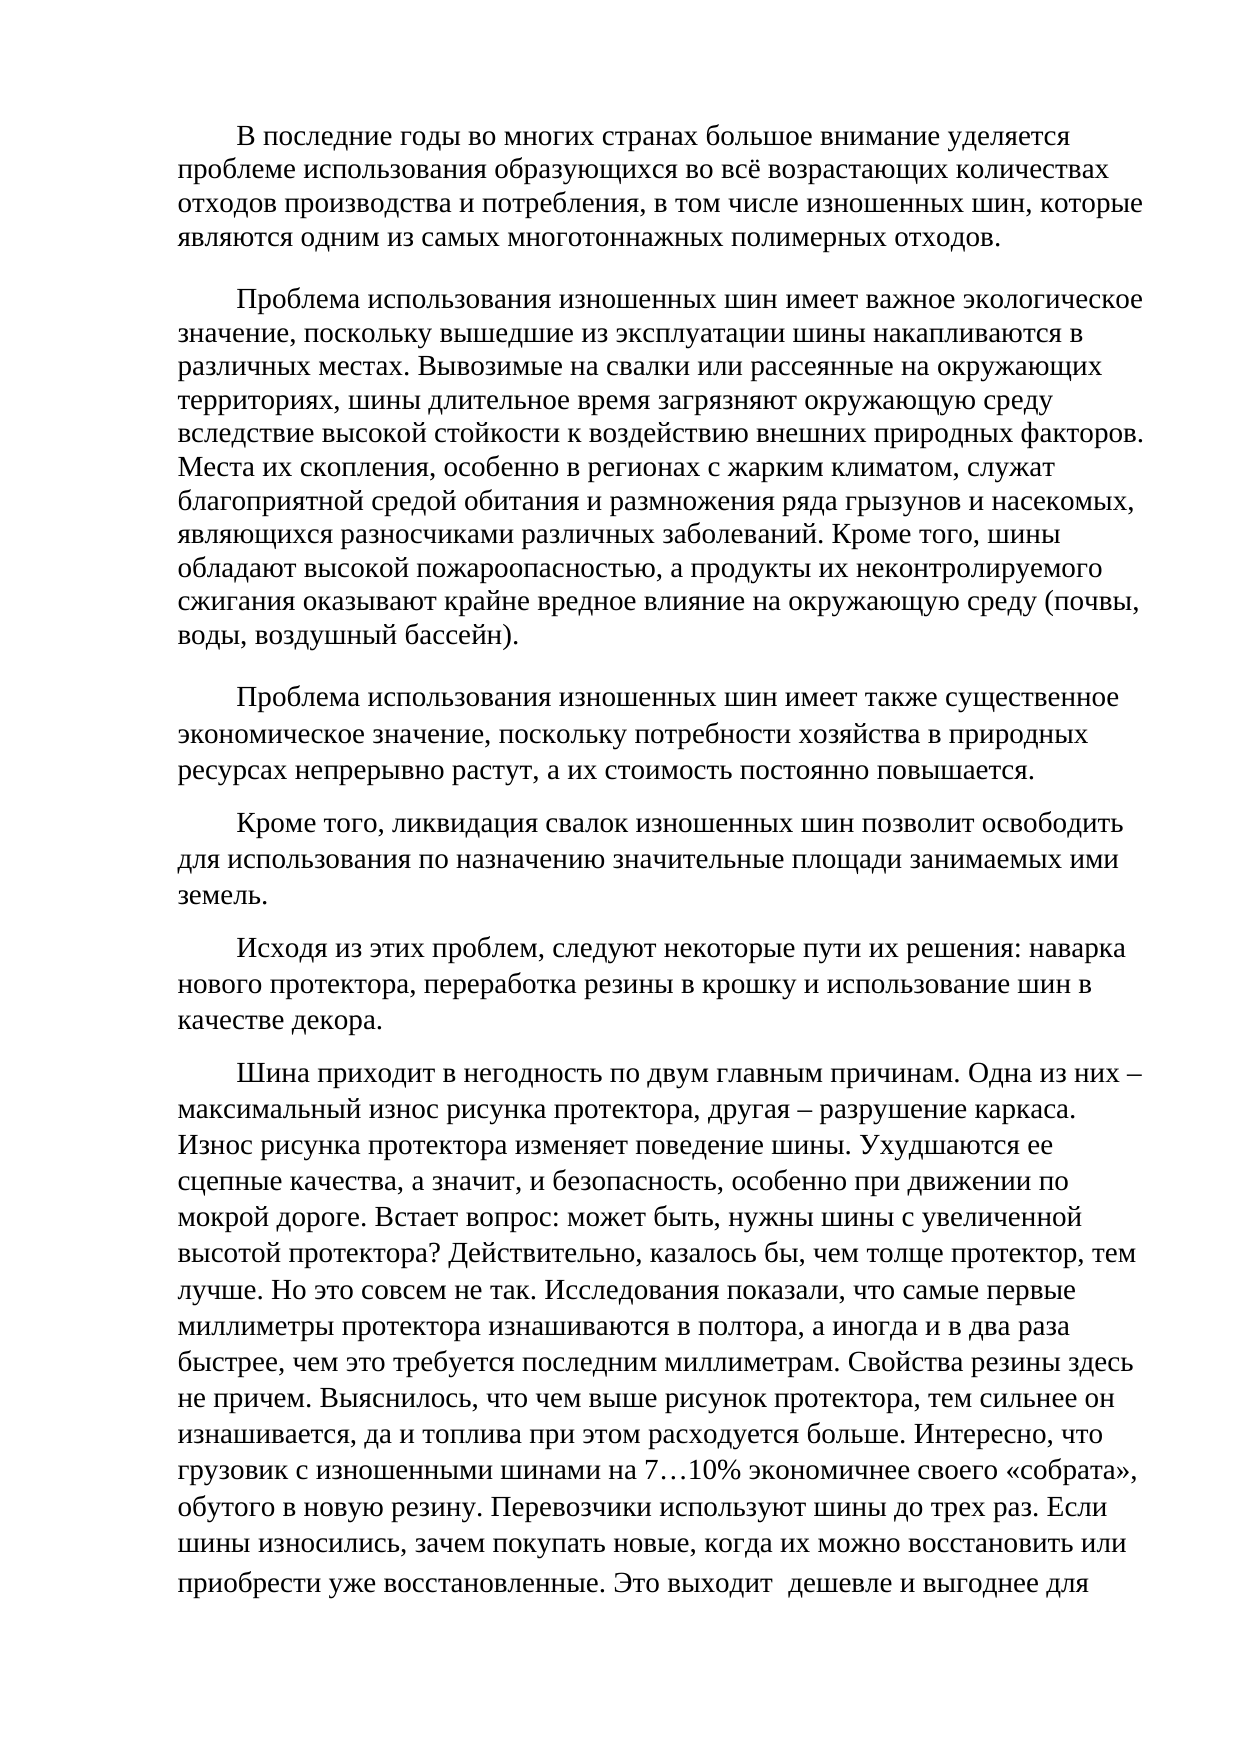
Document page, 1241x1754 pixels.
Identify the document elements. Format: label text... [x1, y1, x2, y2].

text Исходя из этих проблем, следуют некоторые пути их решения: наварка нового протектора, переработка резины в крошку и использование шин в качестве декора. [177, 930, 1152, 1036]
text Проблема использования изношенных шин имеет важное экологическое значение, поскольку вышедшие из эксплуатации шины накапливаются в различных местах. Вывозимые на свалки или рассеянные на окружающих территориях, шины длительное время загрязняют окружающую среду вследствие высокой стойкости к воздействию внешних природных факторов. Места их скопления, особенно в регионах с жарким климатом, служат благоприятной средой обитания и размножения ряда грызунов и насекомых, являющихся разносчиками различных заболеваний. Кроме того, шины обладают высокой пожароопасностью, а продукты их неконтролируемого сжигания оказывают крайне вредное влияние на окружающую среду (почвы, воды, воздушный бассейн). [177, 281, 1152, 650]
text Проблема использования изношенных шин имеет также существенное экономическое значение, поскольку потребности хозяйства в природных ресурсах непрерывно растут, а их стоимость постоянно повышается. [177, 679, 1152, 785]
text В последние годы во многих странах большое внимание уделяется проблеме использования образующихся во всё возрастающих количествах отходов производства и потребления, в том числе изношенных шин, которые являются одним из самых многотоннажных полимерных отходов. [177, 118, 1152, 252]
text Кроме того, ликвидация свалок изношенных шин позволит освободить для использования по назначению значительные площади занимаемых ими земель. [177, 805, 1152, 911]
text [177, 1055, 1152, 1601]
